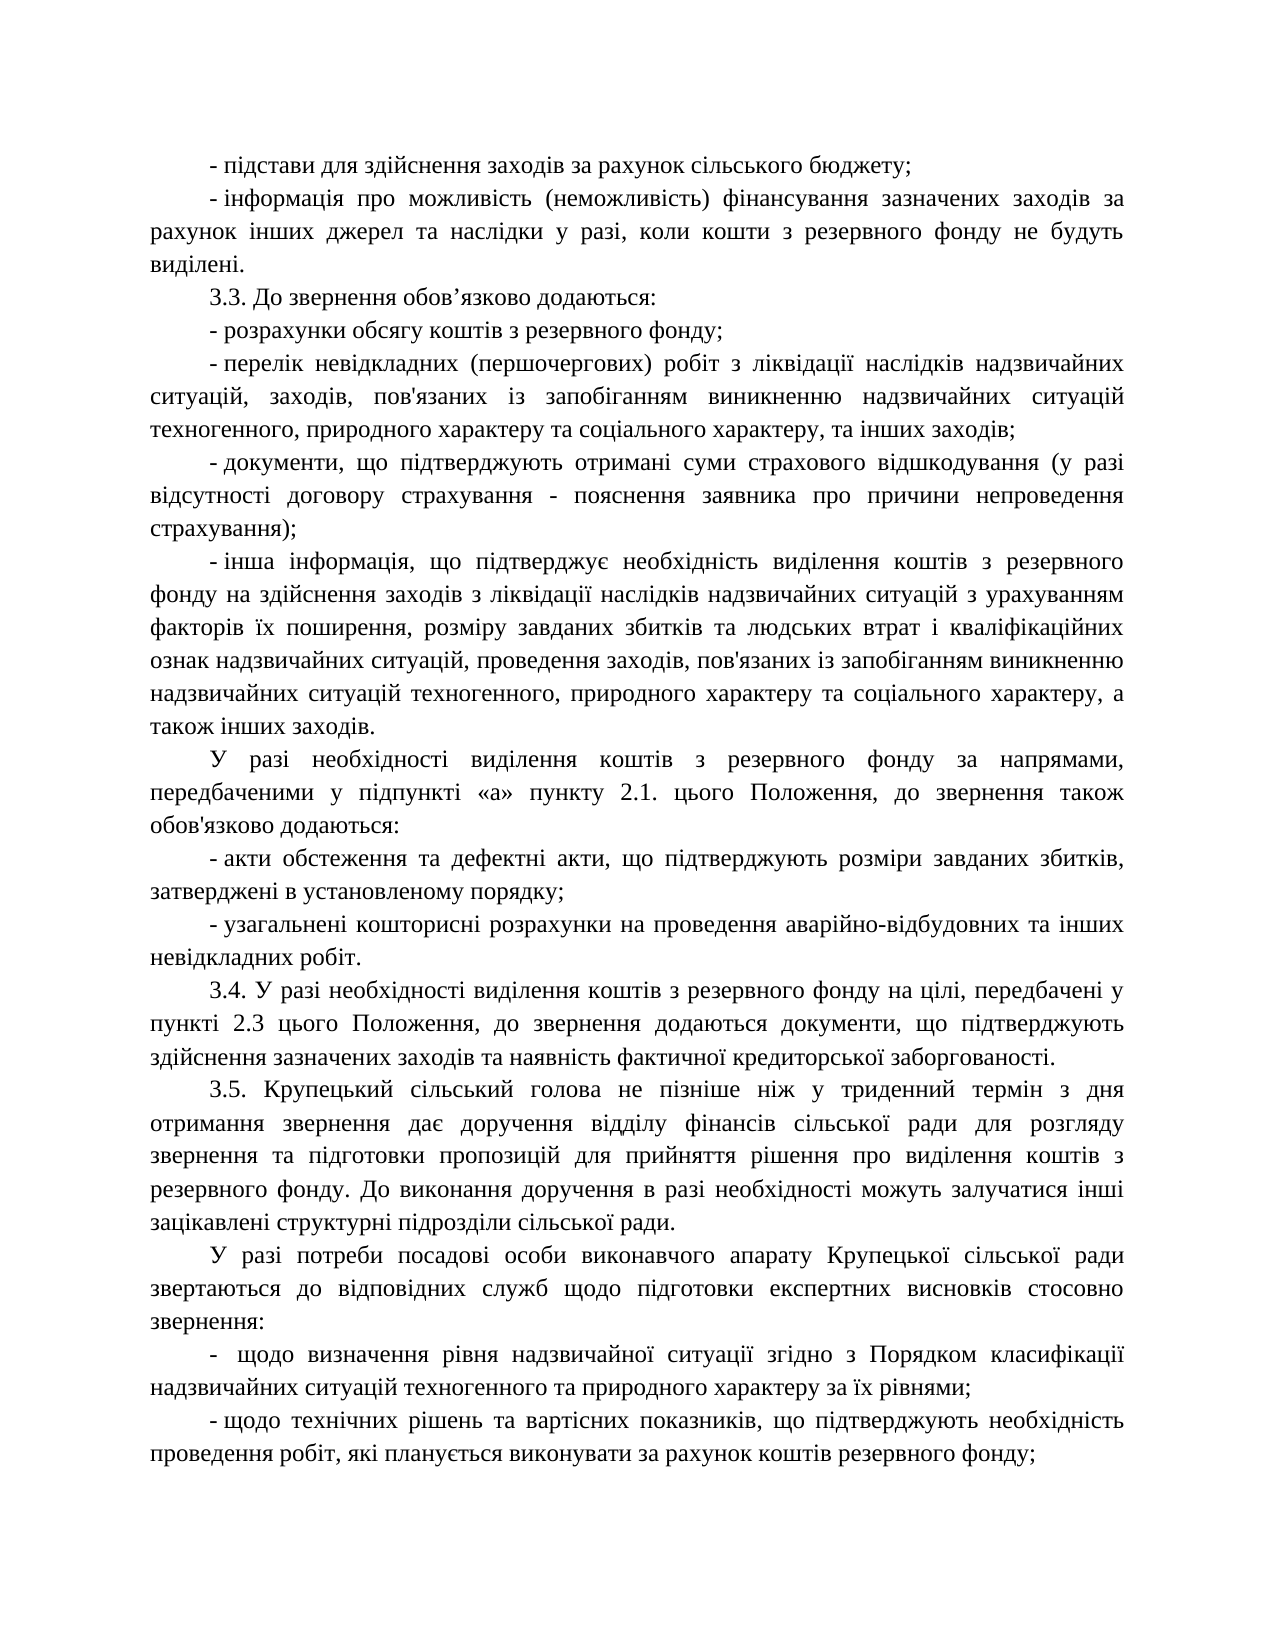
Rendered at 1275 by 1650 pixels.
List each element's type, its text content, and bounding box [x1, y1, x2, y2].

text - акти обстеження та дефектні акти, що підтверджують розміри завданих збитків, затверджені в установленому порядку; [150, 843, 1125, 905]
text - документи, що підтверджують отримані суми страхового відшкодування (у разі відсутності договору страхування - пояснення заявника про причини непроведення страхування); [150, 447, 1125, 542]
text - інша інформація, що підтверджує необхідність виділення коштів з резервного фонду на здійснення заходів з ліквідації наслідків надзвичайних ситуацій з урахуванням факторів їх поширення, розміру завданих збитків та людських втрат і кваліфікаційних ознак надзвичайних ситуацій, проведення заходів, пов'язаних із запобіганням виникненню надзвичайних ситуацій техногенного, природного характеру та соціального характеру, а також інших заходів. [150, 546, 1125, 740]
text - розрахунки обсягу коштів з резервного фонду; [150, 315, 1125, 344]
text - щодо технічних рішень та вартісних показників, що підтверджують необхідність проведення робіт, які планується виконувати за рахунок коштів резервного фонду; [150, 1405, 1125, 1467]
text У разі необхідності виділення коштів з резервного фонду за напрямами, передбаченими у підпункті «а» пункту 2.1. цього Положення, до звернення також обов'язково додаються: [150, 744, 1125, 839]
text У разі потреби посадові особи виконавчого апарату Крупецької сільської ради звертаються до відповідних служб щодо підготовки експертних висновків стосовно звернення: [150, 1240, 1125, 1334]
text - перелік невідкладних (першочергових) робіт з ліквідації наслідків надзвичайних ситуацій, заходів, пов'язаних із запобіганням виникненню надзвичайних ситуацій техногенного, природного характеру та соціального характеру, та інших заходів; [150, 348, 1125, 443]
text 3.3. До звернення обов’язково додаються: [150, 282, 1125, 311]
text 3.4. У разі необхідності виділення коштів з резервного фонду на цілі, передбачені у пункті 2.3 цього Положення, до звернення додаються документи, що підтверджують здійснення зазначених заходів та наявність фактичної кредиторської заборгованості. [150, 976, 1125, 1070]
text 3.5. Крупецький сільський голова не пізніше ніж у триденний термін з дня отримання звернення дає доручення відділу фінансів сільської ради для розгляду звернення та підготовки пропозицій для прийняття рішення про виділення коштів з резервного фонду. До виконання доручення в разі необхідності можуть залучатися інші зацікавлені структурні підрозділи сільської ради. [150, 1074, 1125, 1235]
text - інформація про можливість (неможливість) фінансування зазначених заходів за рахунок інших джерел та наслідки у разі, коли кошти з резервного фонду не будуть виділені. [150, 183, 1125, 278]
text - щодо визначення рівня надзвичайної ситуації згідно з Порядком класифікації надзвичайних ситуацій техногенного та природного характеру за їх рівнями; [150, 1339, 1125, 1401]
text - підстави для здійснення заходів за рахунок сільського бюджету; [150, 150, 1125, 179]
text - узагальнені кошторисні розрахунки на проведення аварійно-відбудовних та інших невідкладних робіт. [150, 909, 1125, 971]
